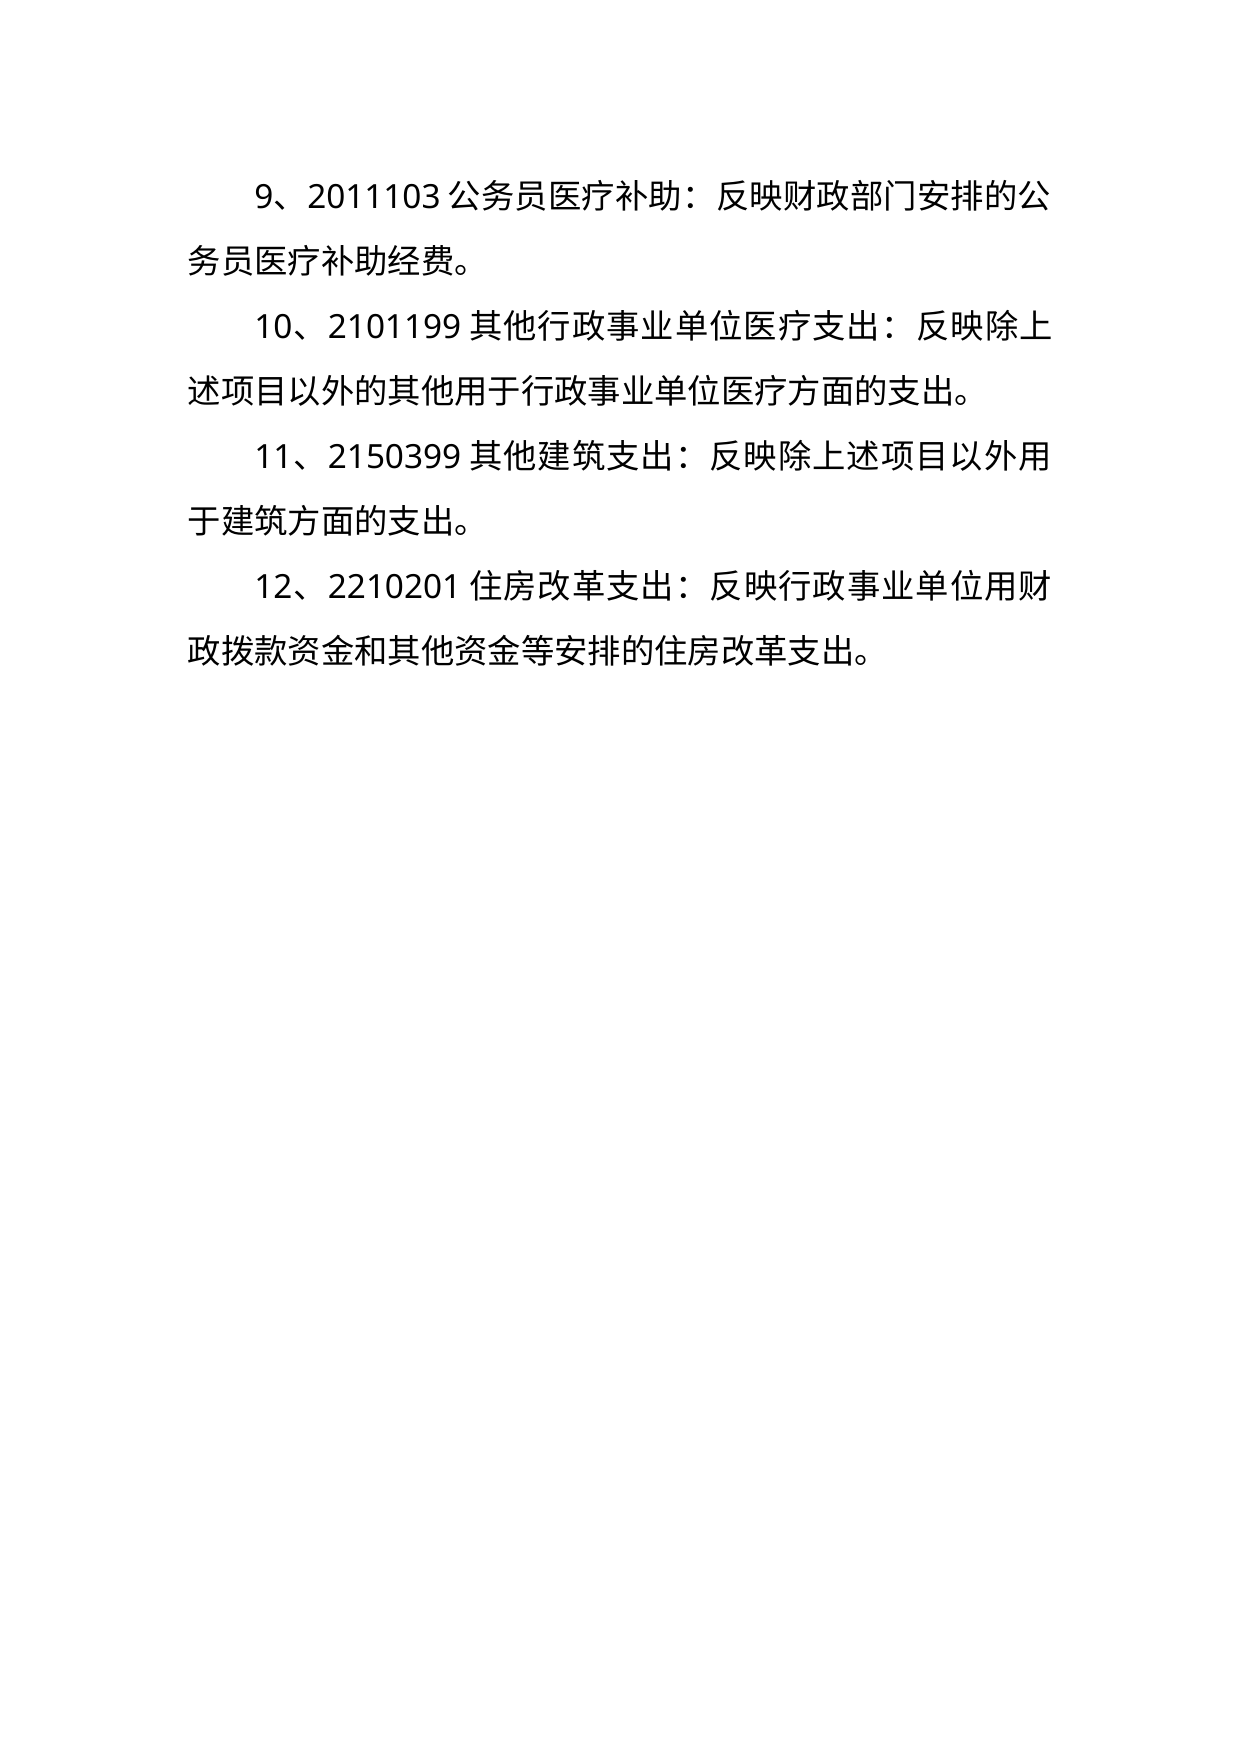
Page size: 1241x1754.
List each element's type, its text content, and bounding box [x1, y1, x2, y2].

text 9、2011103公务员医疗补助：反映财政部门安排的公务员医疗补助经费。 [187, 162, 1053, 292]
text 12、2210201住房改革支出：反映行政事业单位用财政拨款资金和其他资金等安排的住房改革支出。 [187, 552, 1053, 682]
text 10、2101199其他行政事业单位医疗支出：反映除上述项目以外的其他用于行政事业单位医疗方面的支出。 [187, 292, 1053, 422]
text 11、2150399其他建筑支出：反映除上述项目以外用于建筑方面的支出。 [187, 422, 1053, 552]
